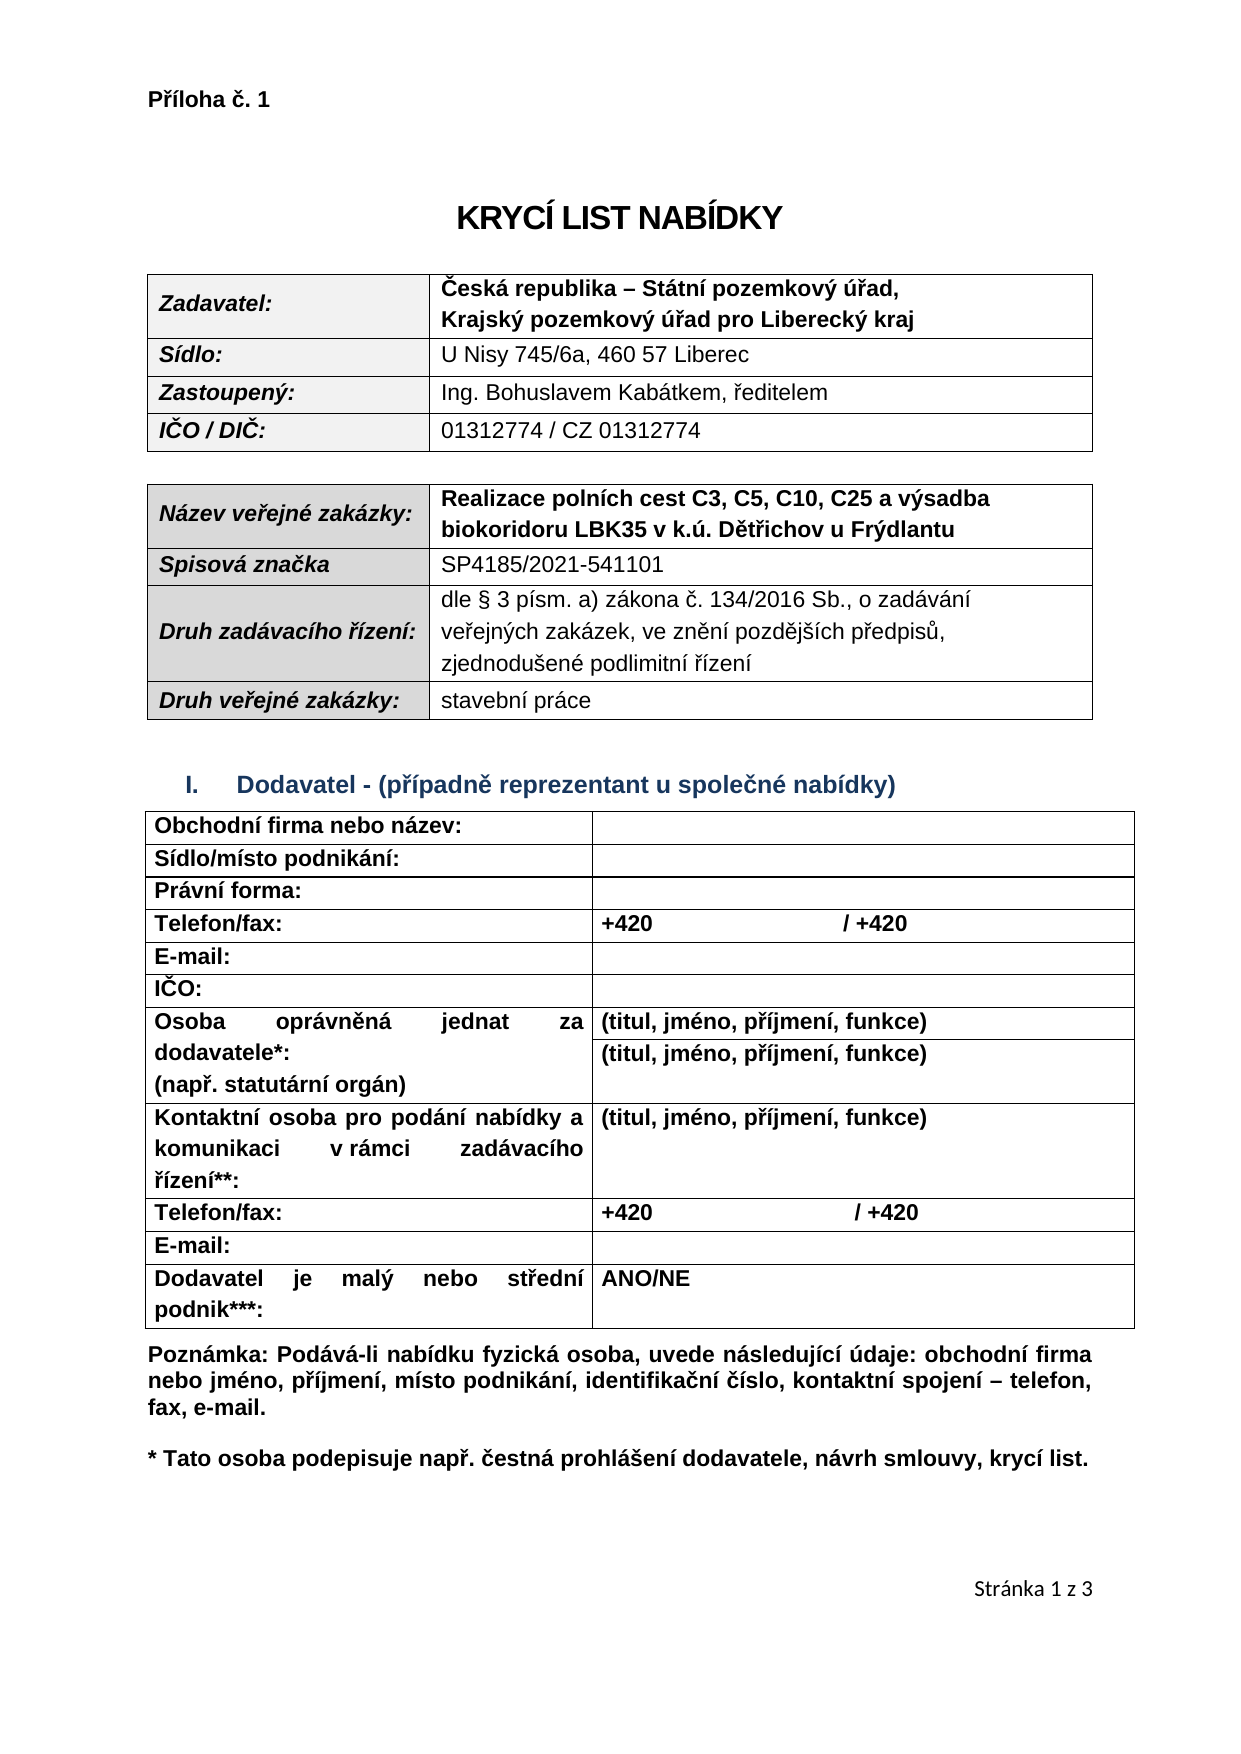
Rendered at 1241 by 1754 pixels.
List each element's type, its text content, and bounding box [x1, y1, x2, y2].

table_cell ANO/NE [593, 1265, 1134, 1328]
text * Tato osoba podepisuje např. čestná prohlášení dodavatele, návrh smlouvy, krycí list. [148, 1445, 1093, 1472]
table_cell Telefon/fax: [146, 910, 592, 942]
table_cell stavební práce [430, 682, 1092, 719]
table_cell [593, 845, 1134, 876]
table_cell (titul, jméno, příjmení, funkce) [593, 1040, 1134, 1102]
table_cell [593, 975, 1134, 1007]
table_cell IČO: [146, 975, 592, 1007]
table_header Obchodní firma nebo název: [146, 812, 592, 844]
table_cell SP4185/2021-541101 [430, 549, 1092, 585]
table_cell Ing. Bohuslavem Kabátkem, ředitelem [430, 377, 1092, 413]
table_cell E-mail: [146, 1232, 592, 1263]
table_header Česká republika – Státní pozemkový úřad, Krajský pozemkový úřad pro Liberecký kraj [430, 275, 1092, 338]
table_cell dle § 3 písm. a) zákona č. 134/2016 Sb., o zadávání veřejných zakázek, ve znění pozdějších předpisů, zjednodušené podlimitní řízení [430, 586, 1092, 681]
table_cell Osoba oprávněná jednat za dodavatele*: (např. statutární orgán) [146, 1008, 592, 1102]
table_cell Právní forma: [146, 878, 592, 909]
title Krycí list nabídky [148, 198, 1093, 236]
table_cell [593, 943, 1134, 974]
table_cell U Nisy 745/6a, 460 57 Liberec [430, 339, 1092, 376]
table_cell Druh veřejné zakázky: [148, 682, 429, 719]
table_cell IČO / DIČ: [148, 414, 429, 451]
table_cell +420 / +420 [593, 1199, 1134, 1231]
table_cell 01312774 / CZ 01312774 [430, 414, 1092, 451]
table_header Zadavatel: [148, 275, 429, 338]
text Poznámka: Podává-li nabídku fyzická osoba, uvede následující údaje: obchodní firma nebo jméno, příjmení, místo podnikání, identifikační číslo, kontaktní spojení – telefon, fax, e-mail. [148, 1341, 1093, 1420]
table_cell E-mail: [146, 943, 592, 974]
table_cell [593, 878, 1134, 909]
table_cell Telefon/fax: [146, 1199, 592, 1231]
table_cell (titul, jméno, příjmení, funkce) [593, 1008, 1134, 1039]
table_cell Sídlo/místo podnikání: [146, 845, 592, 876]
table_cell Druh zadávacího řízení: [148, 586, 429, 681]
table_cell Sídlo: [148, 339, 429, 376]
table_cell Dodavatel je malý nebo střední podnik***: [146, 1265, 592, 1328]
subtitle Dodavatel - (případně reprezentant u společné nabídky) [185, 770, 1093, 799]
table_cell Spisová značka [148, 549, 429, 585]
table_cell [593, 1232, 1134, 1263]
table_header Realizace polních cest C3, C5, C10, C25 a výsadba biokoridoru LBK35 v k.ú. Dětřichov u Frýdlantu [430, 485, 1092, 548]
table_cell Kontaktní osoba pro podání nabídky a komunikaci v rámci zadávacího řízení**: [146, 1104, 592, 1198]
table_cell Zastoupený: [148, 377, 429, 413]
table_cell +420 / +420 [593, 910, 1134, 942]
table_cell (titul, jméno, příjmení, funkce) [593, 1104, 1134, 1198]
table_header [593, 812, 1134, 844]
table_header Název veřejné zakázky: [148, 485, 429, 548]
